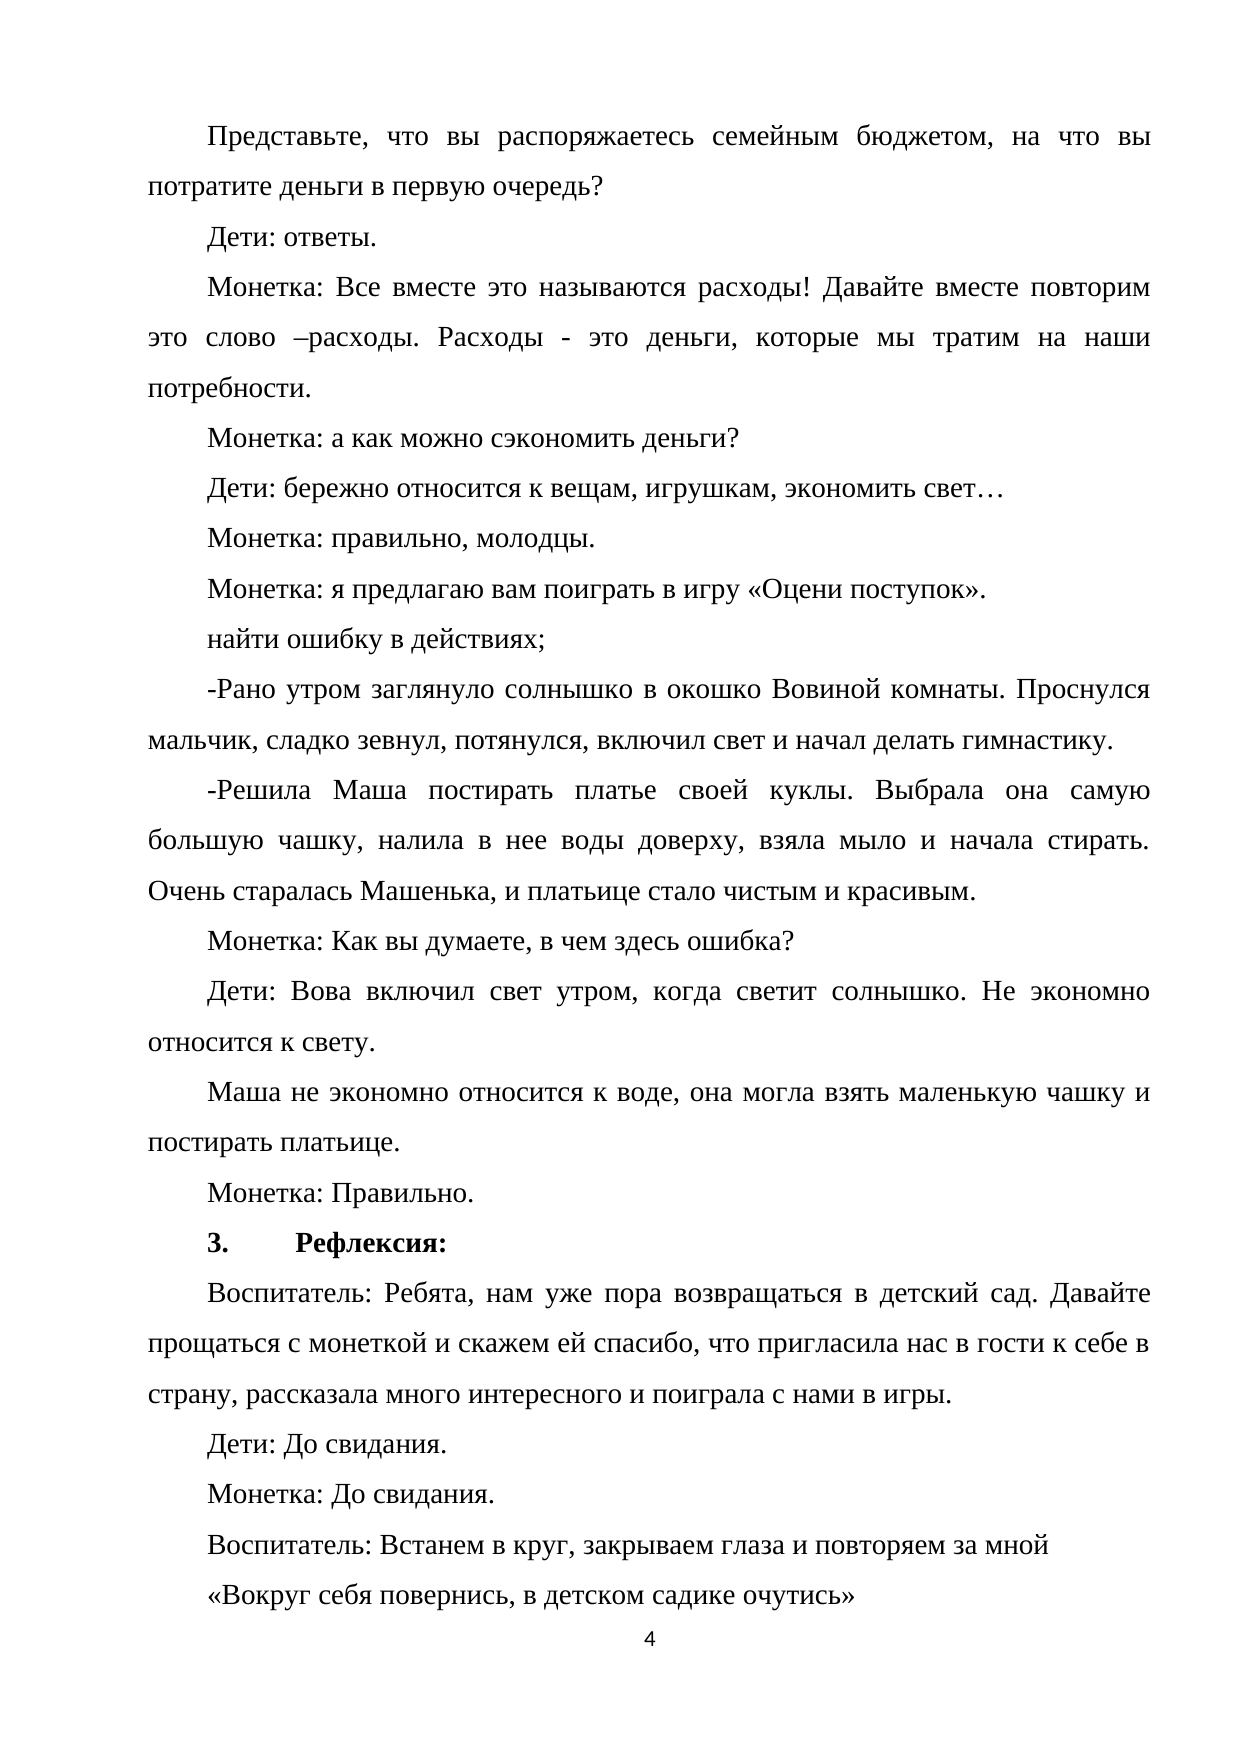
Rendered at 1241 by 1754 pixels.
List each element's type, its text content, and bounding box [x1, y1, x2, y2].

text -Решила Маша постирать платье своей куклы. Выбрала она самую большую чашку, налила в нее воды доверху, взяла мыло и начала стирать. Очень старалась Машенька, и платьице стало чистым и красивым. [148, 772, 1152, 906]
text Монетка: правильно, молодцы. [148, 521, 1152, 554]
text Монетка: До свидания. [148, 1477, 1152, 1510]
text -Рано утром заглянуло солнышко в окошко Вовиной комнаты. Проснулся мальчик, сладко зевнул, потянулся, включил свет и начал делать гимнастику. [148, 672, 1152, 755]
text Воспитатель: Встанем в круг, закрываем глаза и повторяем за мной [148, 1527, 1152, 1560]
text Маша не экономно относится к воде, она могла взять маленькую чашку и постирать платьице. [148, 1074, 1152, 1158]
text Монетка: Как вы думаете, в чем здесь ошибка? [148, 923, 1152, 957]
text Представьте, что вы распоряжаетесь семейным бюджетом, на что вы потратите деньги в первую очередь? [148, 118, 1152, 202]
text Воспитатель: Ребята, нам уже пора возвращаться в детский сад. Давайте прощаться с монеткой и скажем ей спасибо, что пригласила нас в гости к себе в страну, рассказала много интересного и поиграла с нами в игры. [148, 1275, 1152, 1409]
text Монетка: Все вместе это называются расходы! Давайте вместе повторим это слово –расходы. Расходы - это деньги, которые мы тратим на наши потребности. [148, 269, 1152, 403]
text Дети: Вова включил свет утром, когда светит солнышко. Не экономно относится к свету. [148, 973, 1152, 1057]
text Монетка: я предлагаю вам поиграть в игру «Оцени поступок». [148, 571, 1152, 604]
text Монетка: Правильно. [148, 1175, 1152, 1208]
text Дети: ответы. [148, 219, 1152, 252]
text Монетка: а как можно сэкономить деньги? [148, 420, 1152, 453]
text Дети: бережно относится к вещам, игрушкам, экономить свет… [148, 470, 1152, 504]
list Рефлексия: [148, 1225, 1152, 1258]
text Дети: До свидания. [148, 1426, 1152, 1460]
text «Вокруг себя повернись, в детском садике очутись» [148, 1577, 1152, 1611]
text найти ошибку в действиях; [148, 621, 1152, 655]
